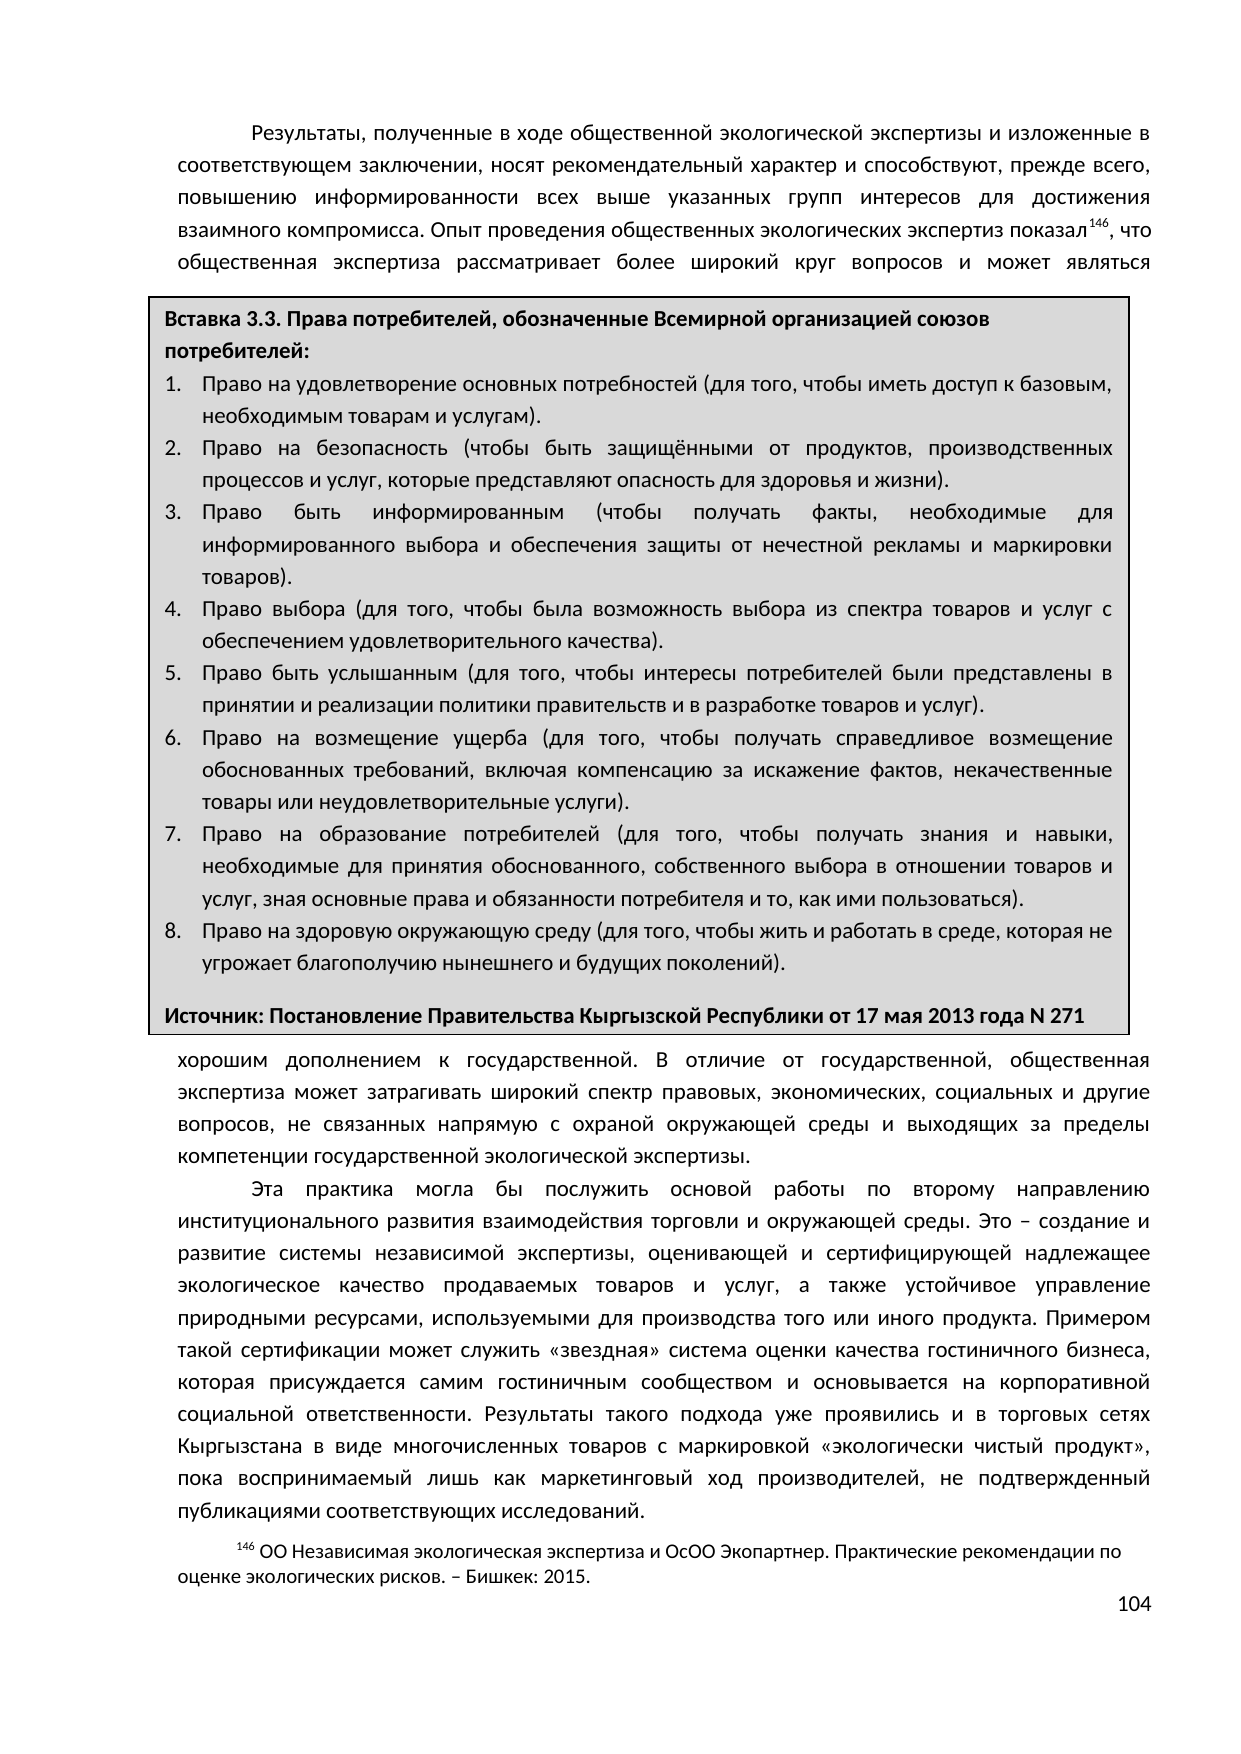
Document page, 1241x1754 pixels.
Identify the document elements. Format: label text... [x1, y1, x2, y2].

list Результаты, полученные в ходе общественной экологической экспертизы и изложенные в соответствующем заключении, носят рекомендательный характер и способствуют, прежде всего, повышению информированности всех выше указанных групп интересов для достижения взаимного компромисса. Опыт проведения общественных экологических экспертиз показал, что общественная экспертиза рассматривает более широкий круг вопросов и может являться хорошим дополнением к государственной. В отличие от государственной, общественная экспертиза может затрагивать широкий спектр правовых, экономических, социальных и другие вопросов, не связанных напрямую с охраной окружающей среды и выходящих за пределы компетенции государственной экологической экспертизы. [177, 118, 1152, 1170]
text Эта практика могла бы послужить основой работы по второму направлению институционального развития взаимодействия торговли и окружающей среды. Это – создание и развитие системы независимой экспертизы, оценивающей и сертифицирующей надлежащее экологическое качество продаваемых товаров и услуг, а также устойчивое управление природными ресурсами, используемыми для производства того или иного продукта. Примером такой сертификации может служить «звездная» система оценки качества гостиничного бизнеса, которая присуждается самим гостиничным сообществом и основывается на корпоративной социальной ответственности. Результаты такого подхода уже проявились и в торговых сетях Кыргызстана в виде многочисленных товаров с маркировкой «экологически чистый продукт», пока воспринимаемый лишь как маркетинговый ход производителей, не подтвержденный публикациями соответствующих исследований. [177, 1174, 1152, 1524]
